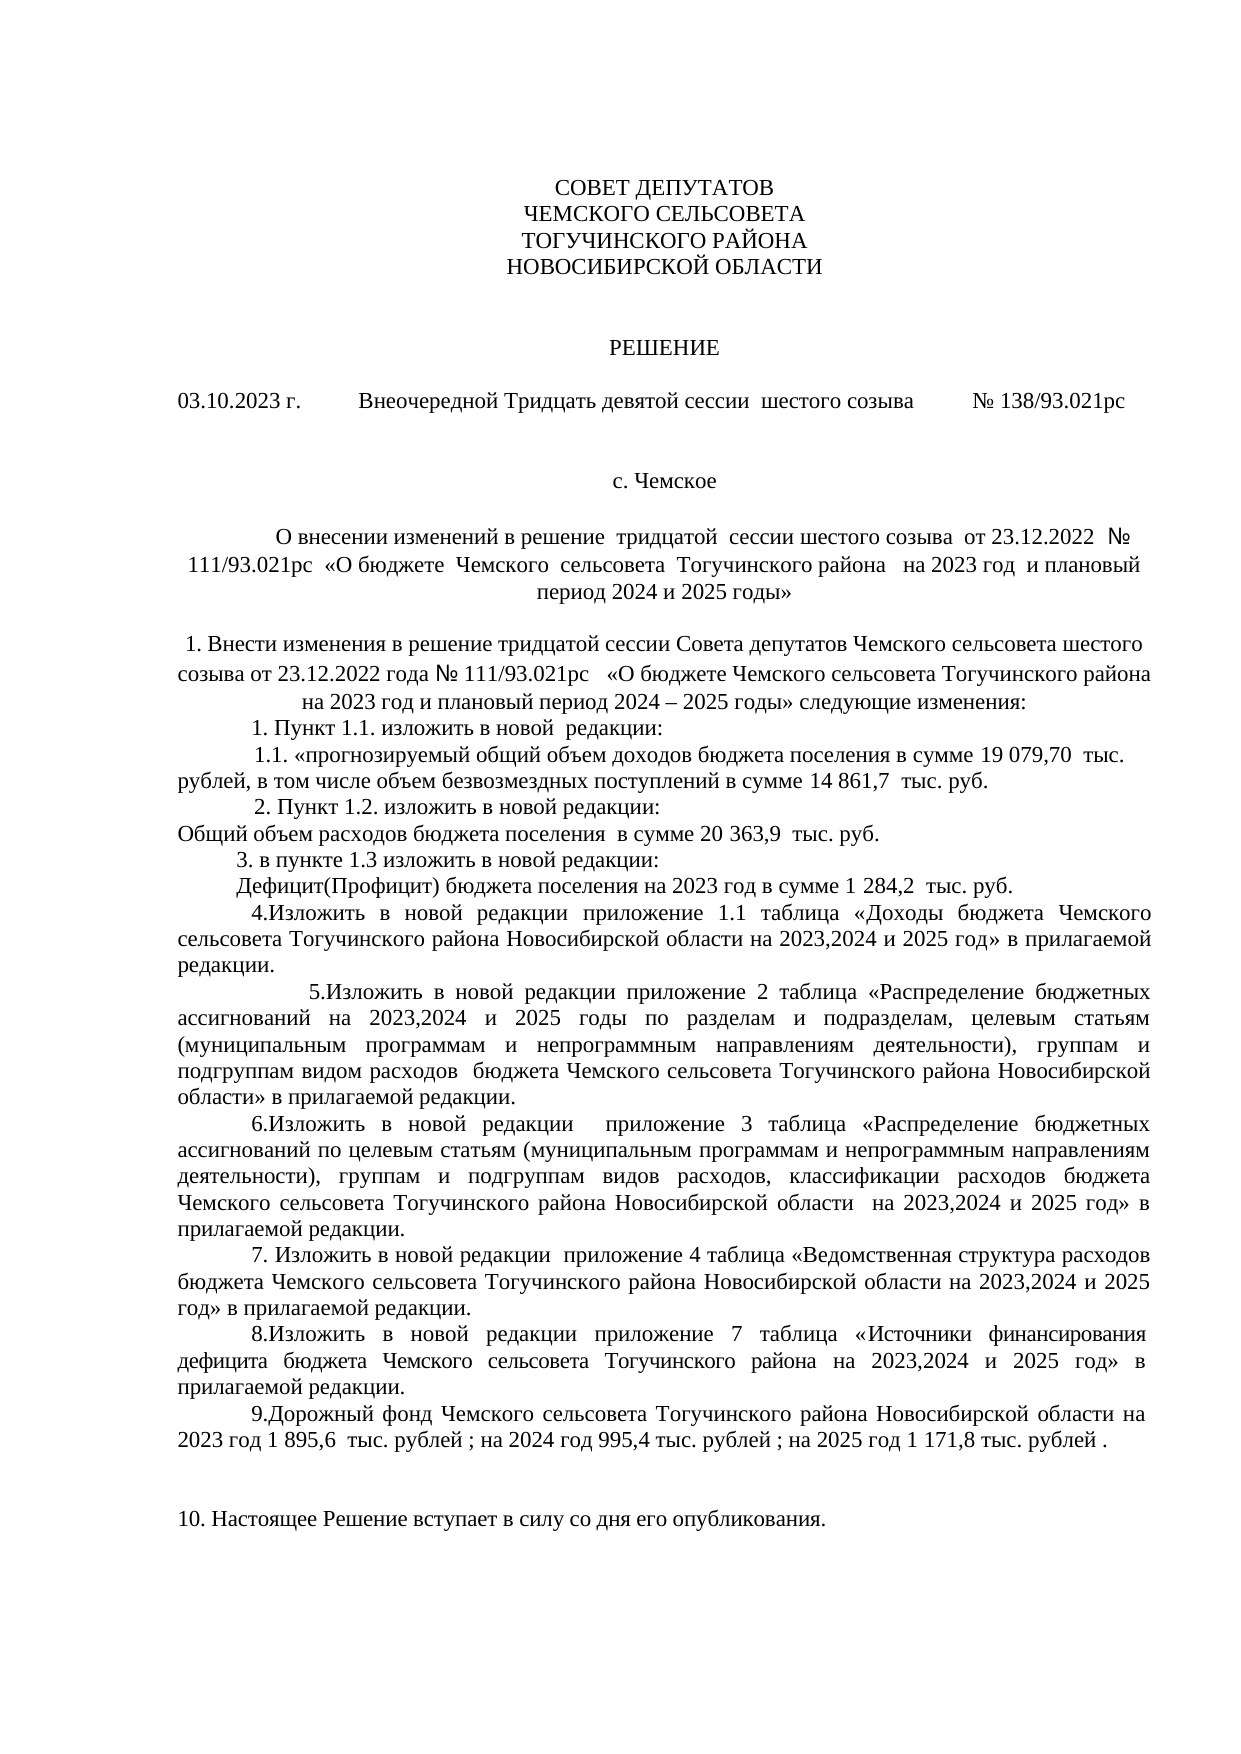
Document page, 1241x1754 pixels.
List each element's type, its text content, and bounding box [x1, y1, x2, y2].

text О внесении изменений в решение тридцатой сессии шестого созыва от 23.12.2022 № 111/93.021рс «О бюджете Чемского сельсовета Тогучинского района на 2023 год и плановый период 2024 и 2025 годы» [177, 520, 1152, 604]
text ТОГУЧИНСКОГО РАЙОНА НОВОСИБИРСКОЙ ОБЛАСТИ [177, 227, 1152, 279]
text 9.Дорожный фонд Чемского сельсовета Тогучинского района Новосибирской области на 2023 год 1 895,6 тыс. рублей ; на 2024 год 995,4 тыс. рублей ; на 2025 год 1 171,8 тыс. рублей . [177, 1399, 1146, 1452]
text 3. в пункте 1.3 изложить в новой редакции: [177, 846, 1152, 872]
text с. Чемское [177, 467, 1152, 494]
text Общий объем расходов бюджета поселения в сумме 20 363,9 тыс. руб. [177, 820, 1152, 846]
text 2. Пункт 1.2. изложить в новой редакции: [177, 793, 1152, 820]
text 03.10.2023 г. Внеочередной Тридцать девятой сессии шестого созыва № 138/93.021рс [177, 387, 1152, 413]
text 1. Внести изменения в решение тридцатой сессии Совета депутатов Чемского сельсовета шестого созыва от 23.12.2022 года № 111/93.021рс «О бюджете Чемского сельсовета Тогучинского района на 2023 год и плановый период 2024 – 2025 годы» следующие изменения: [177, 630, 1152, 714]
text 6.Изложить в новой редакции приложение 3 таблица «Распределение бюджетных ассигнований по целевым статьям (муниципальным программам и непрограммным направлениям деятельности), группам и подгруппам видов расходов, классификации расходов бюджета Чемского сельсовета Тогучинского района Новосибирской области на 2023,2024 и 2025 год» в прилагаемой редакции. [177, 1110, 1152, 1241]
text Дефицит(Профицит) бюджета поселения на 2023 год в сумме 1 284,2 тыс. руб. [177, 872, 1152, 899]
text РЕШЕНИЕ [177, 334, 1152, 360]
text СОВЕТ ДЕПУТАТОВ [177, 174, 1152, 201]
text 1.1. «прогнозируемый общий объем доходов бюджета поселения в сумме 19 079,70 тыс. рублей, в том числе объем безвозмездных поступлений в сумме 14 861,7 тыс. руб. [177, 741, 1152, 793]
text 7. Изложить в новой редакции приложение 4 таблица «Ведомственная структура расходов бюджета Чемского сельсовета Тогучинского района Новосибирской области на 2023,2024 и 2025 год» в прилагаемой редакции. [177, 1241, 1152, 1321]
text ЧЕМСКОГО СЕЛЬСОВЕТА [177, 201, 1152, 227]
text 5.Изложить в новой редакции приложение 2 таблица «Распределение бюджетных ассигнований на 2023,2024 и 2025 годы по разделам и подразделам, целевым статьям (муниципальным программам и непрограммным направлениям деятельности), группам и подгруппам видом расходов бюджета Чемского сельсовета Тогучинского района Новосибирской области» в прилагаемой редакции. [177, 978, 1152, 1110]
text 4.Изложить в новой редакции приложение 1.1 таблица «Доходы бюджета Чемского сельсовета Тогучинского района Новосибирской области на 2023,2024 и 2025 год» в прилагаемой редакции. [177, 899, 1152, 978]
text 10. Настоящее Решение вступает в силу со дня его опубликования. [177, 1505, 1146, 1531]
text 8.Изложить в новой редакции приложение 7 таблица «Источники финансирования дефицита бюджета Чемского сельсовета Тогучинского района на 2023,2024 и 2025 год» в прилагаемой редакции. [177, 1321, 1146, 1399]
text 1. Пункт 1.1. изложить в новой редакции: [177, 714, 1152, 741]
